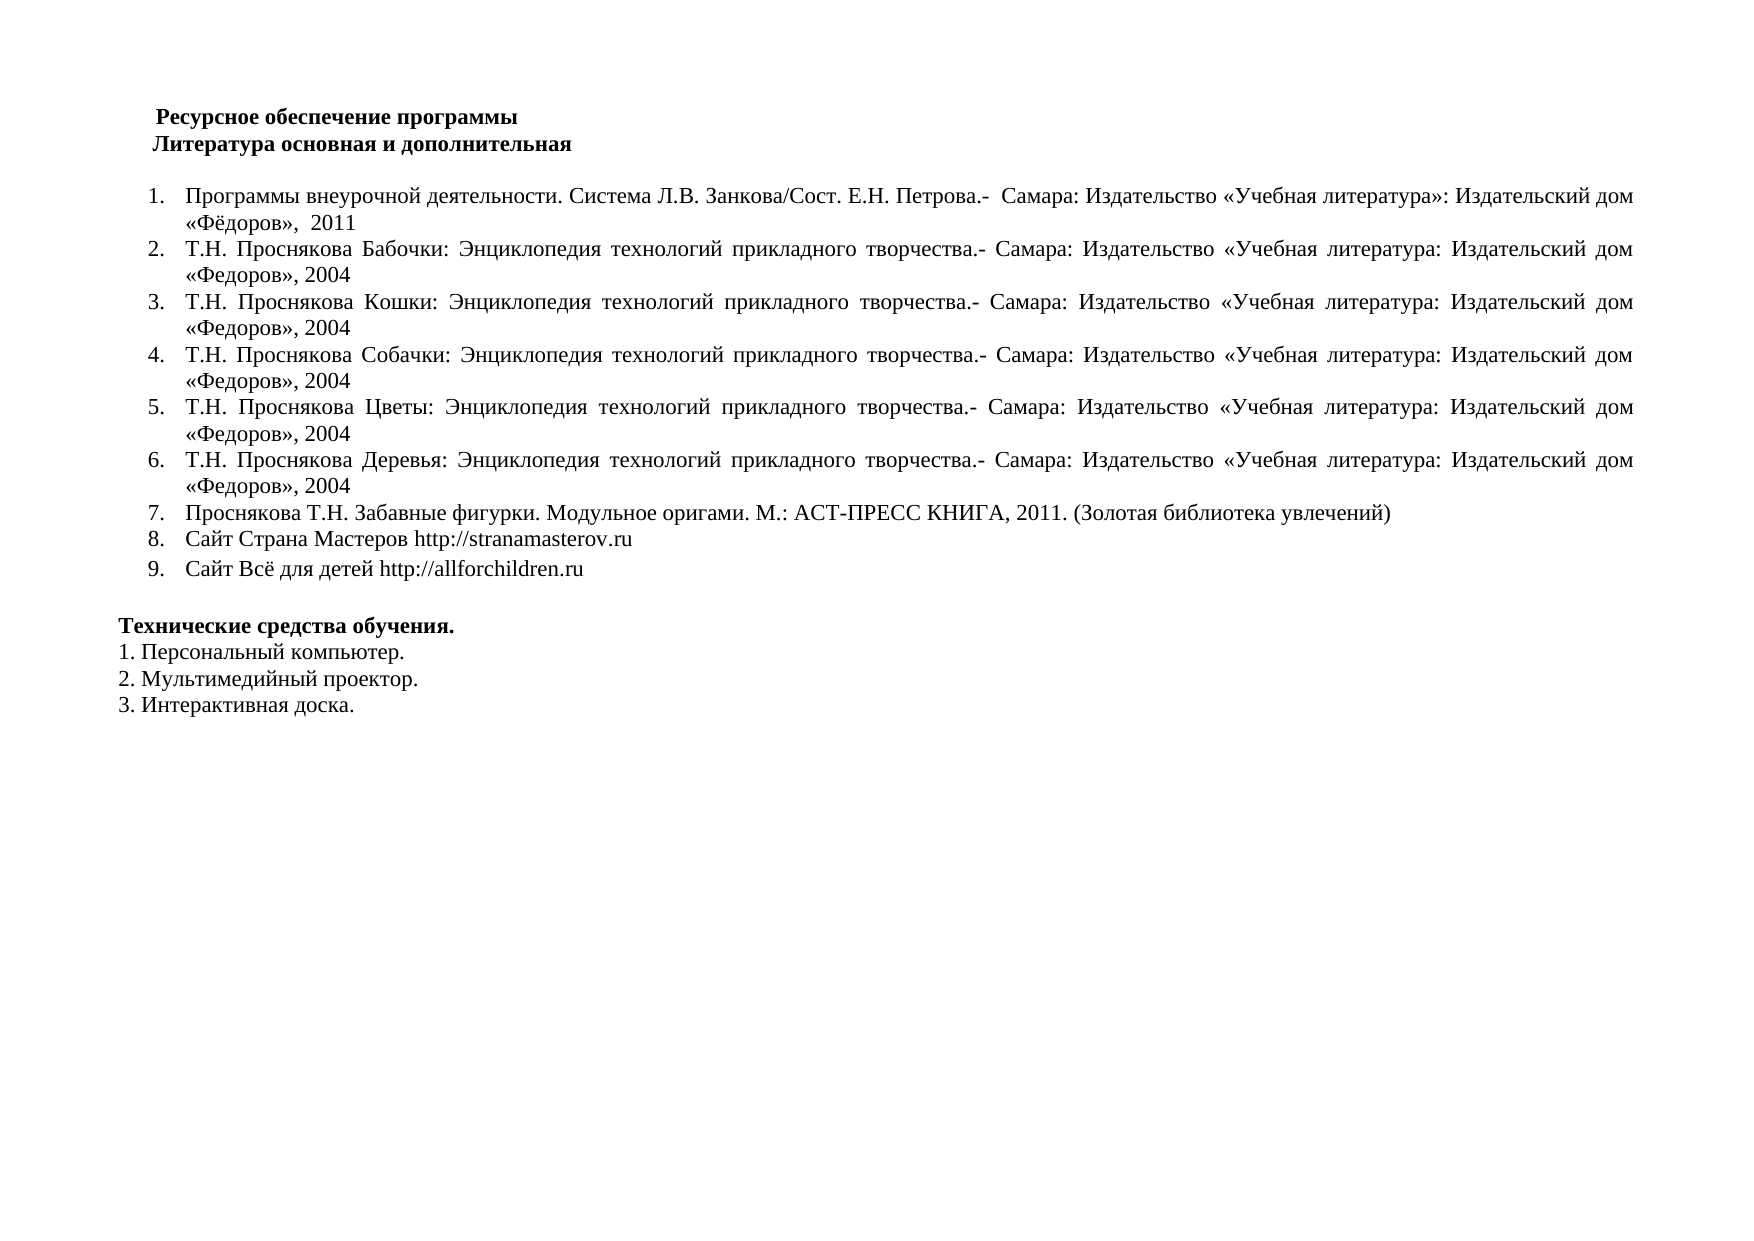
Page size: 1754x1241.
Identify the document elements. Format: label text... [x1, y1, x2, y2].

list Т.Н. Проснякова Цветы: Энциклопедия технологий прикладного творчества.- Самара: Издательство «Учебная литература: Издательский дом «Федоров», 2004 [148, 393, 1636, 446]
list Проснякова Т.Н. Забавные фигурки. Модульное оригами. М.: АСТ-ПРЕСС КНИГА, 2011. (Золотая библиотека увлечений) [148, 499, 1636, 525]
list Программы внеурочной деятельности. Система Л.В. Занкова/Сост. Е.Н. Петрова.- Самара: Издательство «Учебная литература»: Издательский дом «Фёдоров», 2011 [148, 182, 1636, 235]
list Т.Н. Проснякова Бабочки: Энциклопедия технологий прикладного творчества.- Самара: Издательство «Учебная литература: Издательский дом «Федоров», 2004 [148, 235, 1636, 288]
list Т.Н. Проснякова Собачки: Энциклопедия технологий прикладного творчества.- Самара: Издательство «Учебная литература: Издательский дом «Федоров», 2004 [148, 341, 1636, 393]
text 2. Мультимедийный проектор. [118, 664, 1636, 691]
text Литература основная и дополнительная [118, 130, 1636, 156]
list Сайт Страна Мастеров http://stranamasterov.ru [148, 525, 1636, 551]
list Т.Н. Проснякова Кошки: Энциклопедия технологий прикладного творчества.- Самара: Издательство «Учебная литература: Издательский дом «Федоров», 2004 [148, 288, 1636, 341]
text 3. Интерактивная доска. [118, 691, 1636, 717]
text 1. Персональный компьютер. [118, 638, 1636, 664]
text Технические средства обучения. [118, 612, 1636, 638]
list Т.Н. Проснякова Деревья: Энциклопедия технологий прикладного творчества.- Самара: Издательство «Учебная литература: Издательский дом «Федоров», 2004 [148, 446, 1636, 499]
list Сайт Всё для детей http://allforchildren.ru [148, 555, 1636, 582]
text Ресурсное обеспечение программы [156, 103, 1636, 130]
